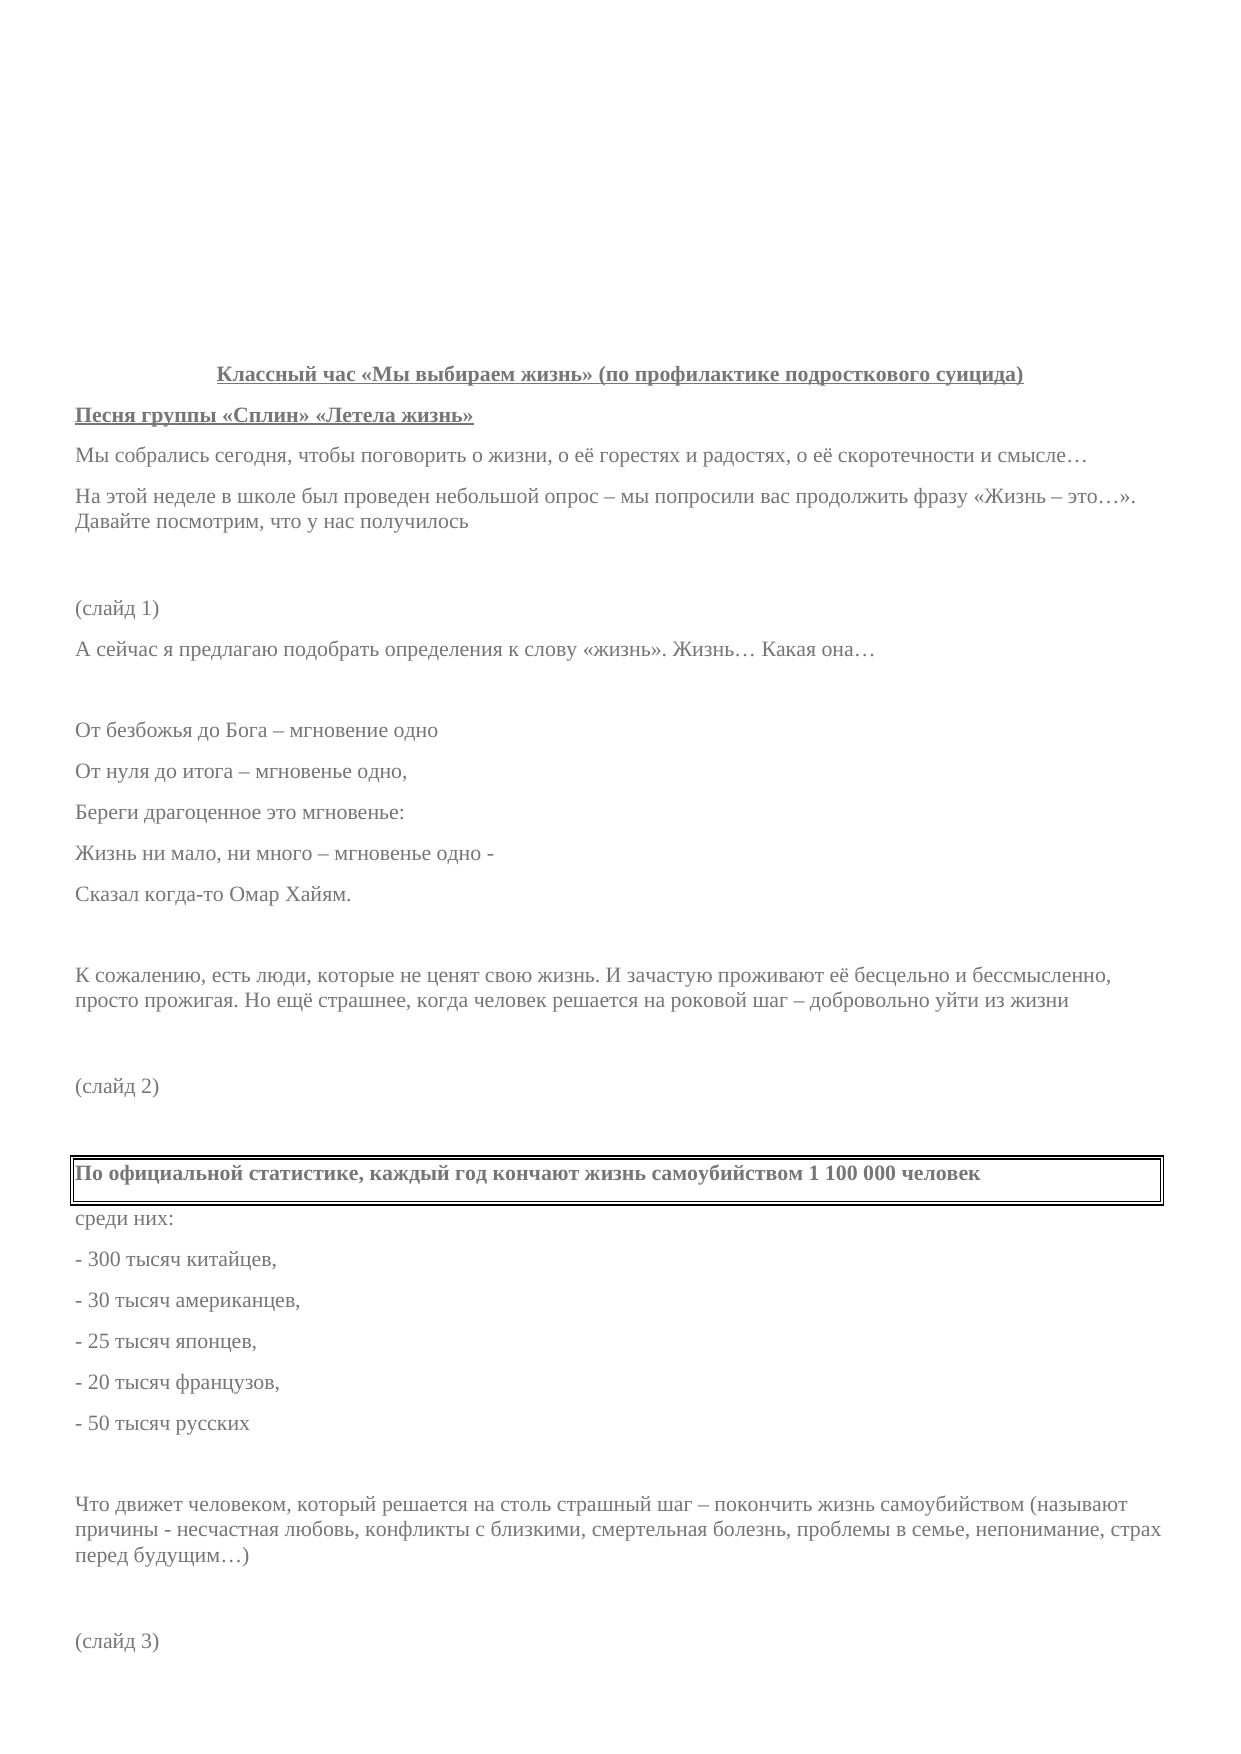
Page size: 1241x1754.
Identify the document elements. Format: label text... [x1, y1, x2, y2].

text От безбожья до Бога – мгновение одно [75, 717, 1165, 742]
text (слайд 2) [75, 1028, 1165, 1099]
text - 50 тысяч русских [75, 1409, 1165, 1435]
text - 300 тысяч китайцев, [75, 1246, 1165, 1271]
text От нуля до итога – мгновенье одно, [75, 758, 1165, 783]
text среди них: [75, 1205, 1165, 1231]
text (слайд 3) [75, 1582, 1165, 1653]
text (слайд 1) [75, 549, 1165, 620]
text На этой неделе в школе был проведен небольшой опрос – мы попросили вас продолжить фразу «Жизнь – это…». Давайте посмотрим, что у нас получилось [75, 483, 1165, 534]
text Классный час «Мы выбираем жизнь» (по профилактике подросткового суицида) [75, 361, 1165, 386]
table_header По официальной статистике, каждый год кончают жизнь самоубийством 1 100 000 человек [74, 1160, 1160, 1201]
text Жизнь ни мало, ни много – мгновенье одно - [75, 840, 1165, 865]
text Сказал когда-то Омар Хайям. [75, 881, 1165, 906]
text А сейчас я предлагаю подобрать определения к слову «жизнь». Жизнь… Какая она… [75, 636, 1165, 661]
text - 20 тысяч французов, [75, 1369, 1165, 1394]
text К сожалению, есть люди, которые не ценят свою жизнь. И зачастую проживают её бесцельно и бессмысленно, просто прожигая. Но ещё страшнее, когда человек решается на роковой шаг – добровольно уйти из жизни [75, 962, 1165, 1013]
text - 30 тысяч американцев, [75, 1287, 1165, 1312]
text Песня группы «Сплин» «Летела жизнь» [75, 402, 1165, 427]
text Мы собрались сегодня, чтобы поговорить о жизни, о её горестях и радостях, о её скоротечности и смысле… [75, 442, 1165, 468]
text Что движет человеком, который решается на столь страшный шаг – покончить жизнь самоубийством (называют причины - несчастная любовь, конфликты с близкими, смертельная болезнь, проблемы в семье, непонимание, страх перед будущим…) [75, 1491, 1165, 1567]
text - 25 тысяч японцев, [75, 1328, 1165, 1353]
text Береги драгоценное это мгновенье: [75, 799, 1165, 824]
